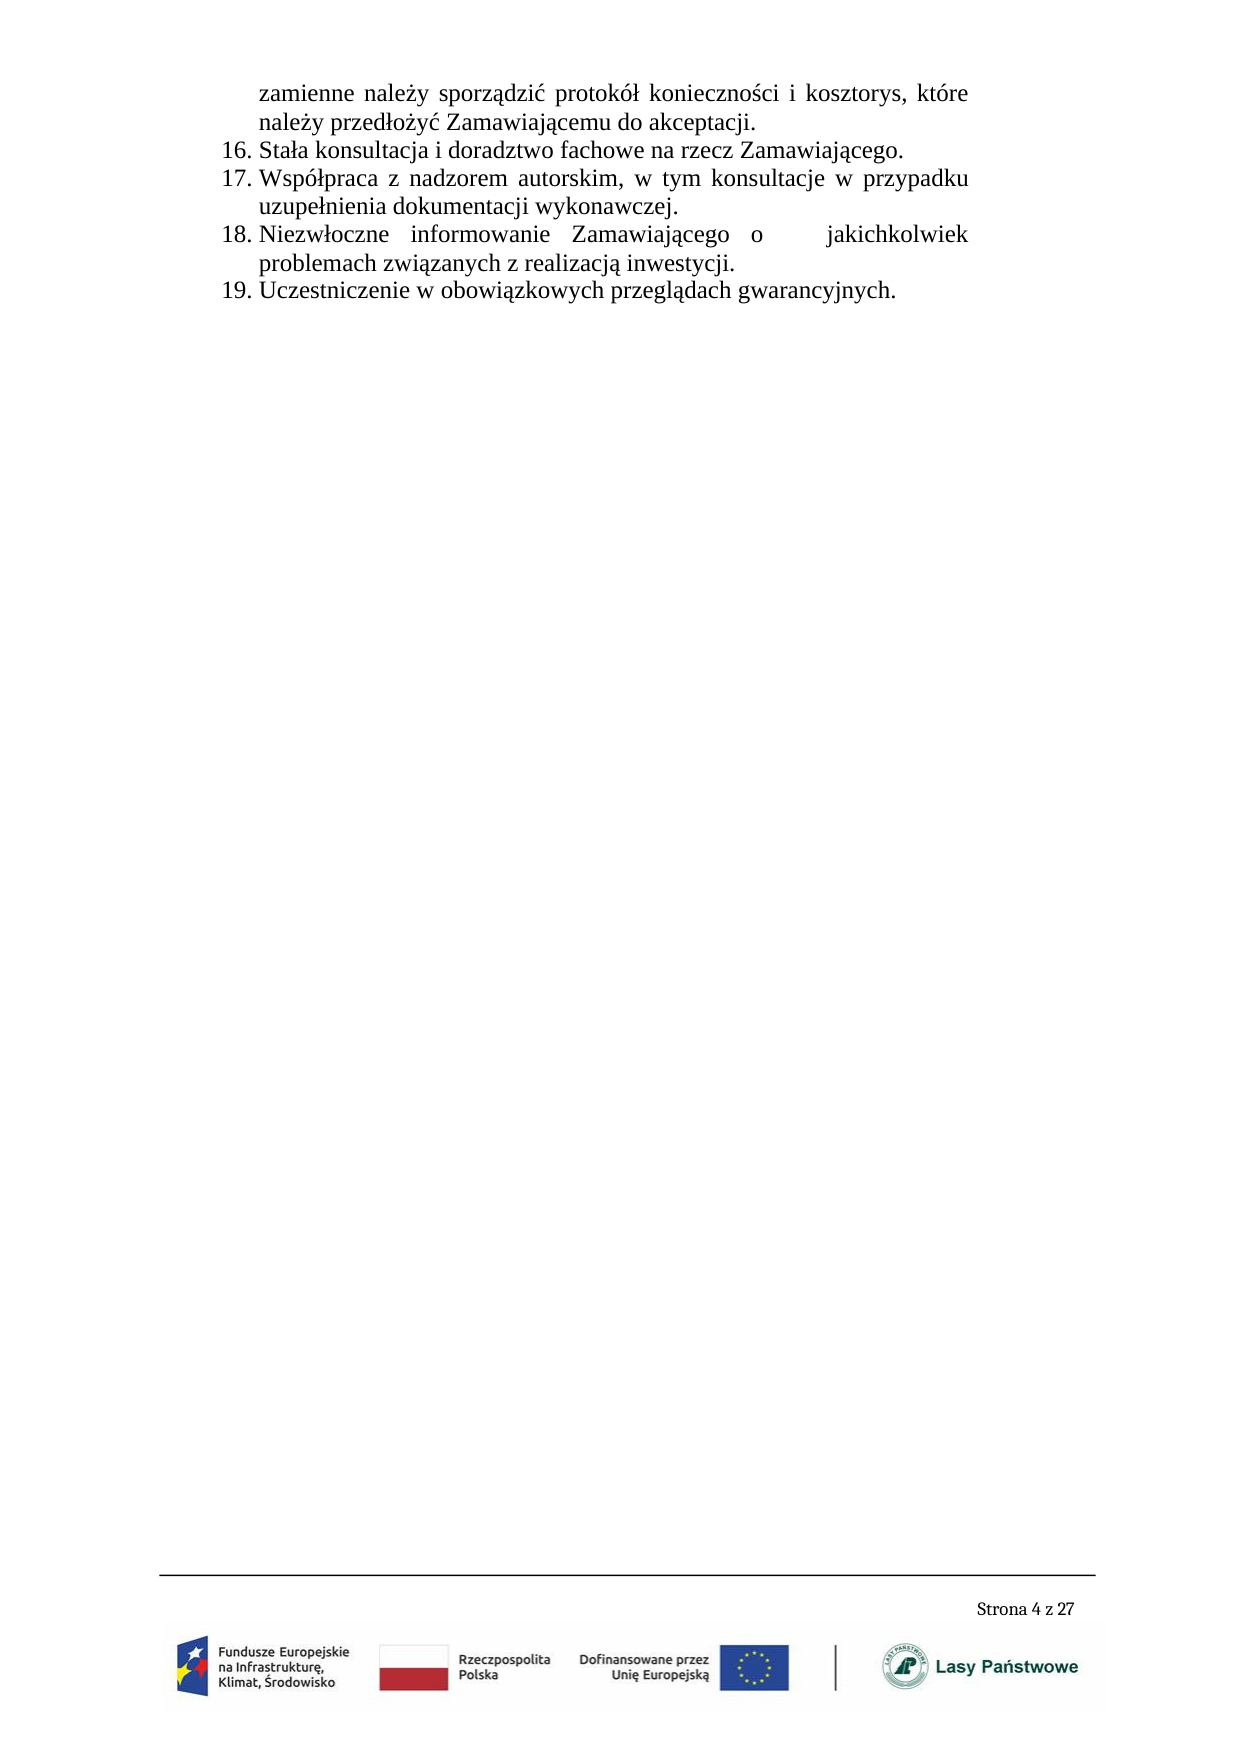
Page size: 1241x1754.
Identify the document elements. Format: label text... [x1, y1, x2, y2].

list Uczestniczenie w obowiązkowych przeglądach gwarancyjnych. [221, 276, 969, 304]
picture [162, 1620, 1108, 1712]
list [221, 79, 969, 136]
list Współpraca z nadzorem autorskim, w tym konsultacje w przypadku uzupełnienia dokumentacji wykonawczej. [221, 164, 969, 220]
list Niezwłoczne informowanie Zamawiającego o jakichkolwiek problemach związanych z realizacją inwestycji. [221, 220, 969, 276]
list Stała konsultacja i doradztwo fachowe na rzecz Zamawiającego. [221, 136, 969, 164]
